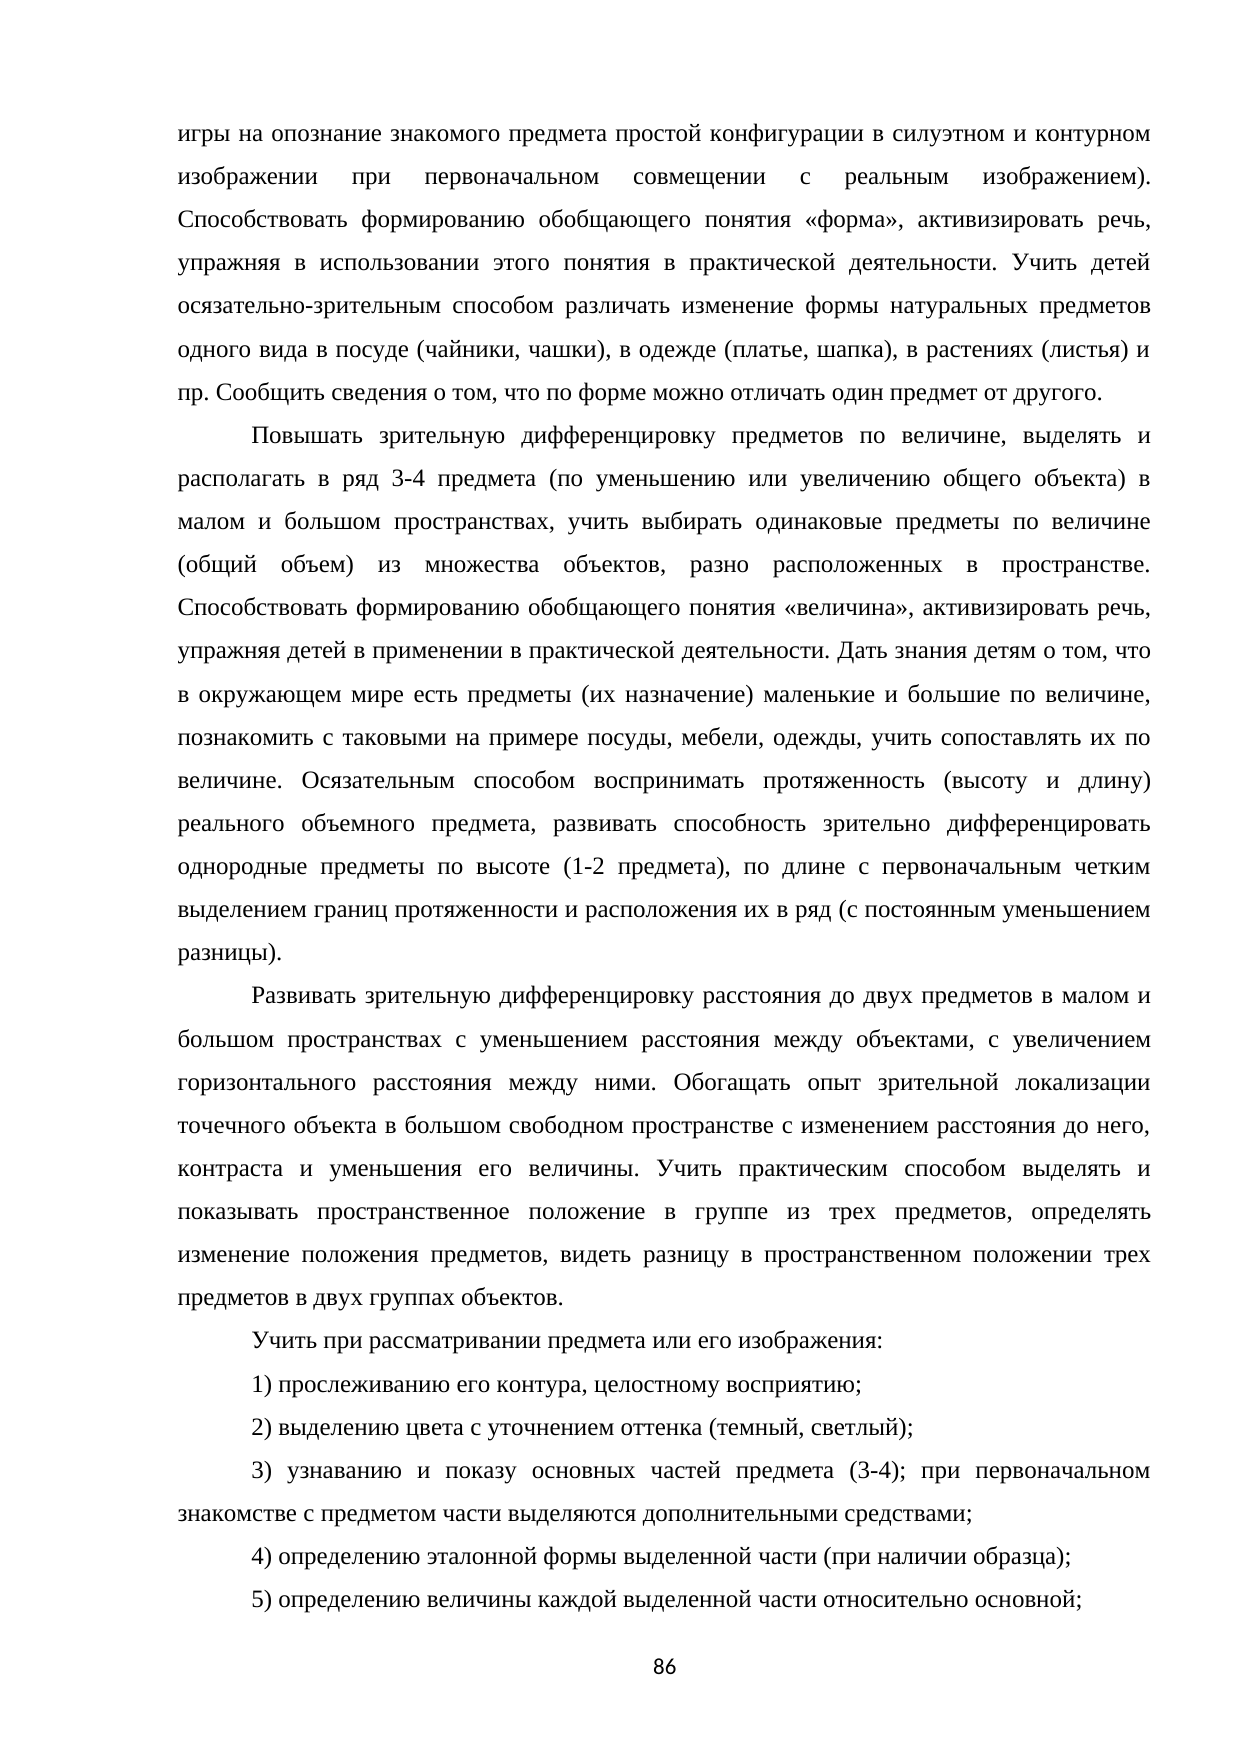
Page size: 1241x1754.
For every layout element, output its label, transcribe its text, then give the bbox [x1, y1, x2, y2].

text Учить при рассматривании предмета или его изображения: [177, 1326, 1152, 1354]
text Развивать зрительную дифференцировку расстояния до двух предметов в малом и большом пространствах с уменьшением расстояния между объектами, с увеличением горизонтального расстояния между ними. Обогащать опыт зрительной локализации точечного объекта в большом свободном пространстве с изменением расстояния до него, контраста и уменьшения его величины. Учить практическим способом выделять и показывать пространственное положение в группе из трех предметов, определять изменение положения предметов, видеть разницу в пространственном положении трех предметов в двух группах объектов. [177, 981, 1152, 1311]
text 3) узнаванию и показу основных частей предмета (3-4); при первоначальном знакомстве с предметом части выделяются дополнительными средствами; [177, 1455, 1152, 1527]
text Повышать зрительную дифференцировку предметов по величине, выделять и располагать в ряд 3-4 предмета (по уменьшению или увеличению общего объекта) в малом и большом пространствах, учить выбирать одинаковые предметы по величине (общий объем) из множества объектов, разно расположенных в пространстве. Способствовать формированию обобщающего понятия «величина», активизировать речь, упражняя детей в применении в практической деятельности. Дать знания детям о том, что в окружающем мире есть предметы (их назначение) маленькие и большие по величине, познакомить с таковыми на примере посуды, мебели, одежды, учить сопоставлять их по величине. Осязательным способом воспринимать протяженность (высоту и длину) реального объемного предмета, развивать способность зрительно дифференцировать однородные предметы по высоте (1-2 предмета), по длине с первоначальным четким выделением границ протяженности и расположения их в ряд (с постоянным уменьшением разницы). [177, 420, 1152, 966]
text 2) выделению цвета с уточнением оттенка (темный, светлый); [177, 1412, 1152, 1441]
text 1) прослеживанию его контура, целостному восприятию; [177, 1369, 1152, 1397]
text 5) определению величины каждой выделенной части относительно основной; [177, 1584, 1152, 1613]
text 4) определению эталонной формы выделенной части (при наличии образца); [177, 1541, 1152, 1570]
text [177, 118, 1152, 406]
